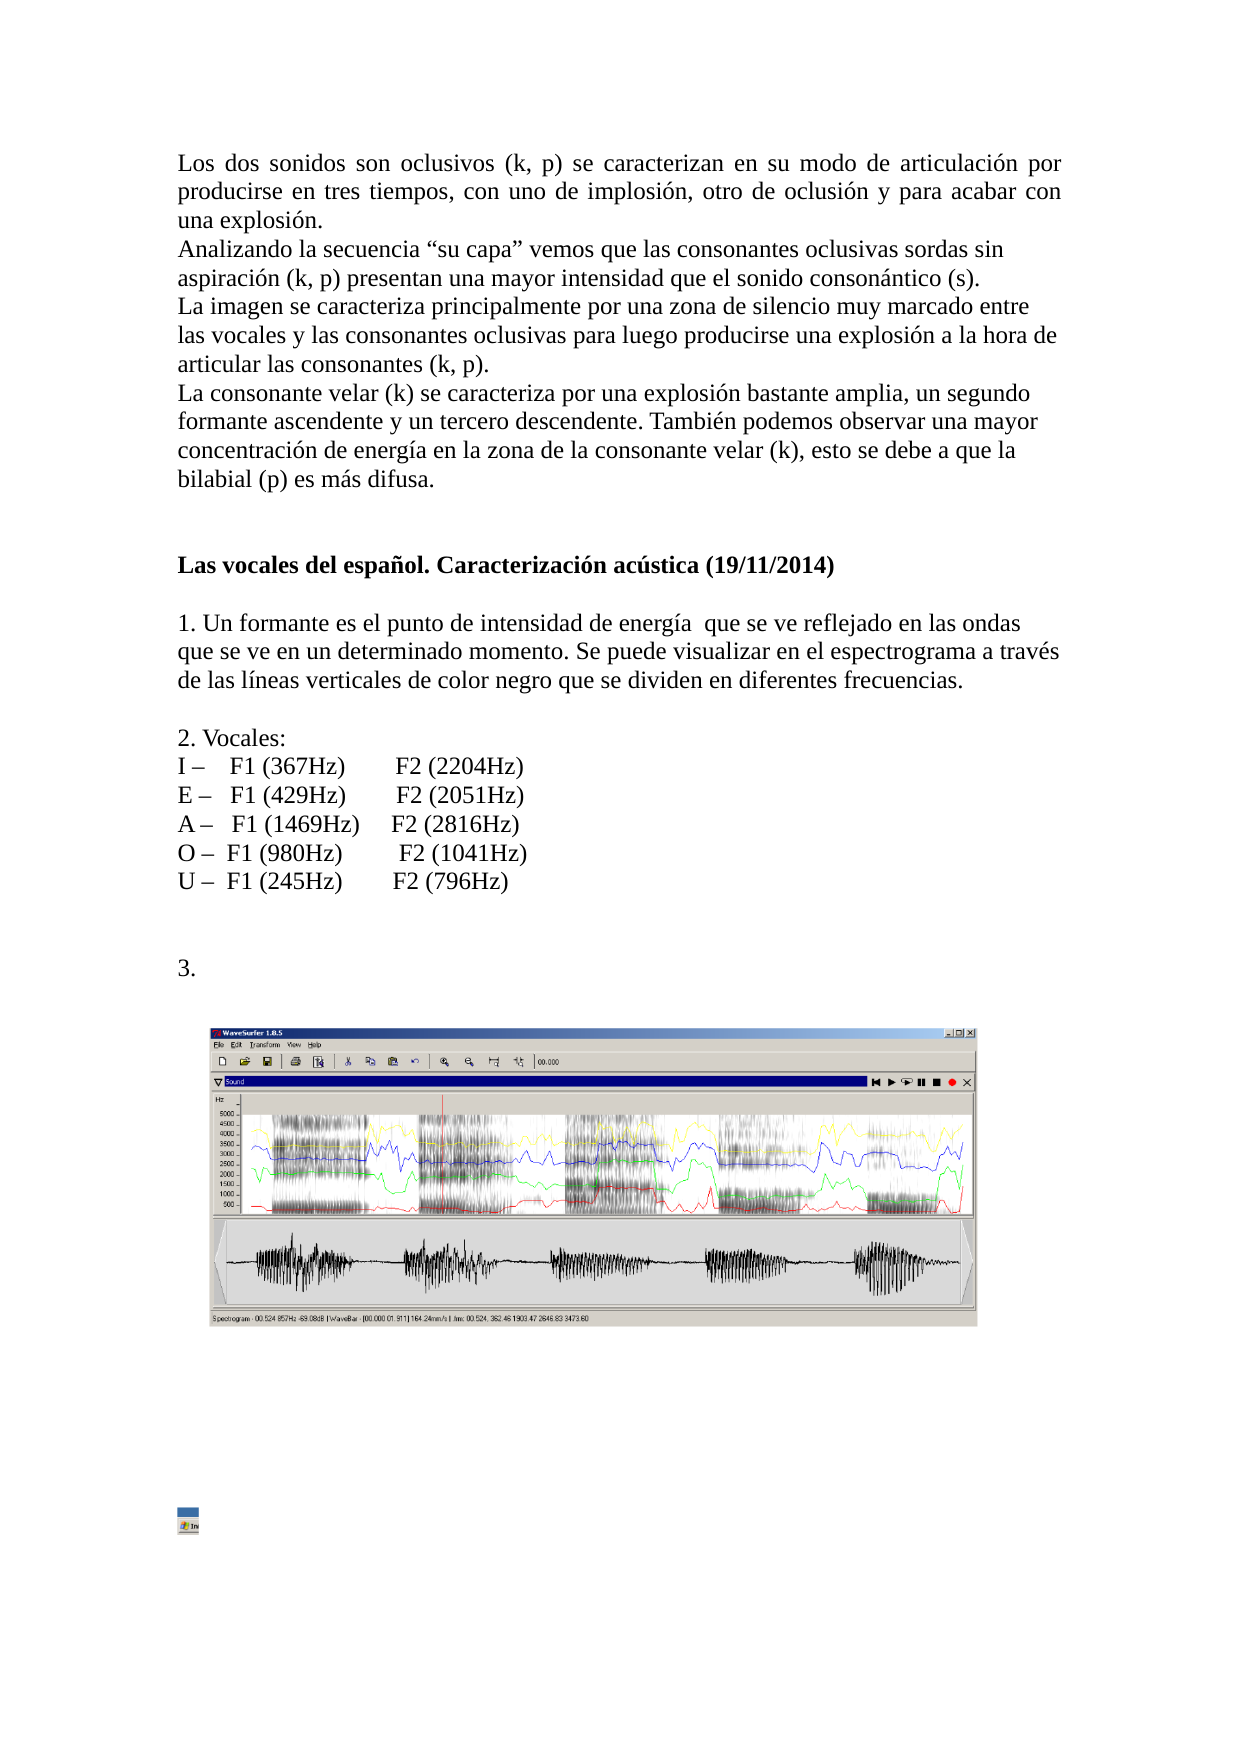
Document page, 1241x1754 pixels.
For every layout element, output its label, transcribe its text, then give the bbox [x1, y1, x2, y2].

text Los dos sonidos son oclusivos (k, p) se caracterizan en su modo de articulación por producirse en tres tiempos, con uno de implosión, otro de oclusión y para acabar con una explosión. [177, 148, 1063, 234]
text La consonante velar (k) se caracteriza por una explosión bastante amplia, un segundo formante ascendente y un tercero descendente. También podemos observar una mayor concentración de energía en la zona de la consonante velar (k), esto se debe a que la bilabial (p) es más difusa. [177, 378, 1063, 493]
text U – F1 (245Hz) F2 (796Hz) [177, 866, 1063, 895]
text Las vocales del español. Caracterización acústica (19/11/2014) [177, 550, 1063, 579]
text 3. [177, 953, 1063, 981]
text La imagen se caracteriza principalmente por una zona de silencio muy marcado entre las vocales y las consonantes oclusivas para luego producirse una explosión a la hora de articular las consonantes (k, p). [177, 291, 1063, 378]
text E – F1 (429Hz) F2 (2051Hz) [177, 780, 1063, 809]
text I – F1 (367Hz) F2 (2204Hz) [177, 751, 1063, 780]
text Analizando la secuencia “su capa” vemos que las consonantes oclusivas sordas sin aspiración (k, p) presentan una mayor intensidad que el sonido consonántico (s). [177, 234, 1063, 291]
text O – F1 (980Hz) F2 (1041Hz) [177, 838, 1063, 866]
text 2. Vocales: [177, 723, 1063, 751]
picture [177, 981, 1063, 1535]
text A – F1 (1469Hz) F2 (2816Hz) [177, 809, 1063, 838]
text 1. Un formante es el punto de intensidad de energía que se ve reflejado en las ondas que se ve en un determinado momento. Se puede visualizar en el espectrograma a través de las líneas verticales de color negro que se dividen en diferentes frecuencias. [177, 608, 1063, 694]
